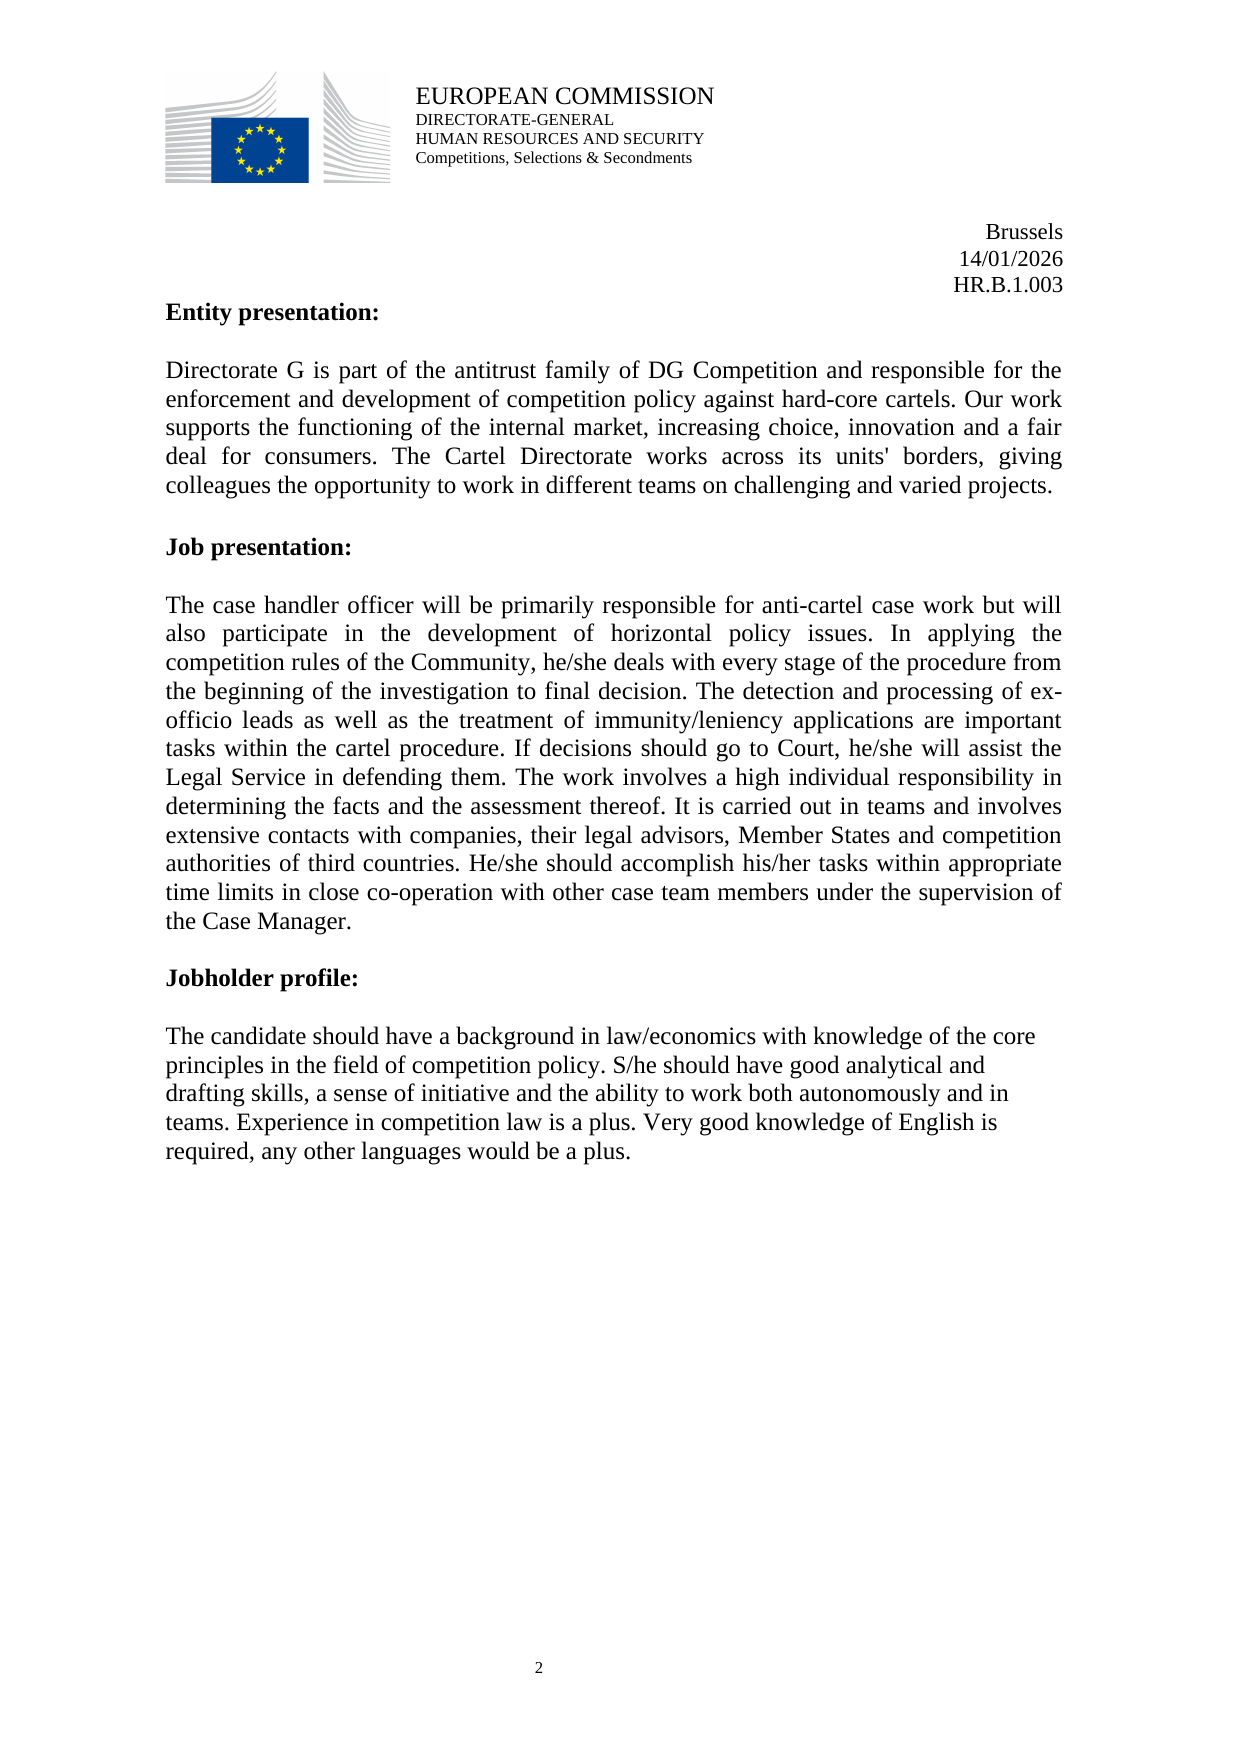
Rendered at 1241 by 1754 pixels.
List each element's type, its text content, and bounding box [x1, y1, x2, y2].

text Job presentation: [165, 532, 1063, 561]
text The case handler officer will be primarily responsible for anti-cartel case work but will also participate in the development of horizontal policy issues. In applying the competition rules of the Community, he/she deals with every stage of the procedure from the beginning of the investigation to final decision. The detection and processing of ex-officio leads as well as the treatment of immunity/leniency applications are important tasks within the cartel procedure. If decisions should go to Court, he/she will assist the Legal Service in defending them. The work involves a high individual responsibility in determining the facts and the assessment thereof. It is carried out in teams and involves extensive contacts with companies, their legal advisors, Member States and competition authorities of third countries. He/she should accomplish his/her tasks within appropriate time limits in close co-operation with other case team members under the supervision of the Case Manager. [165, 590, 1063, 935]
picture [165, 71, 391, 183]
text Entity presentation: [165, 297, 1063, 326]
text The candidate should have a background in law/economics with knowledge of the core principles in the field of competition policy. S/he should have good analytical and drafting skills, a sense of initiative and the ability to work both autonomously and in teams. Experience in competition law is a plus. Very good knowledge of English is required, any other languages would be a plus. [165, 1021, 1063, 1165]
text Jobholder profile: [165, 963, 1063, 992]
text Directorate G is part of the antitrust family of DG Competition and responsible for the enforcement and development of competition policy against hard-core cartels. Our work supports the functioning of the internal market, increasing choice, innovation and a fair deal for consumers. The Cartel Directorate works across its units' borders, giving colleagues the opportunity to work in different teams on challenging and varied projects. [165, 355, 1063, 499]
text Brussels [165, 134, 1063, 245]
text 14/01/2026 [165, 245, 1063, 271]
text HR.B.1.003 [165, 271, 1063, 297]
